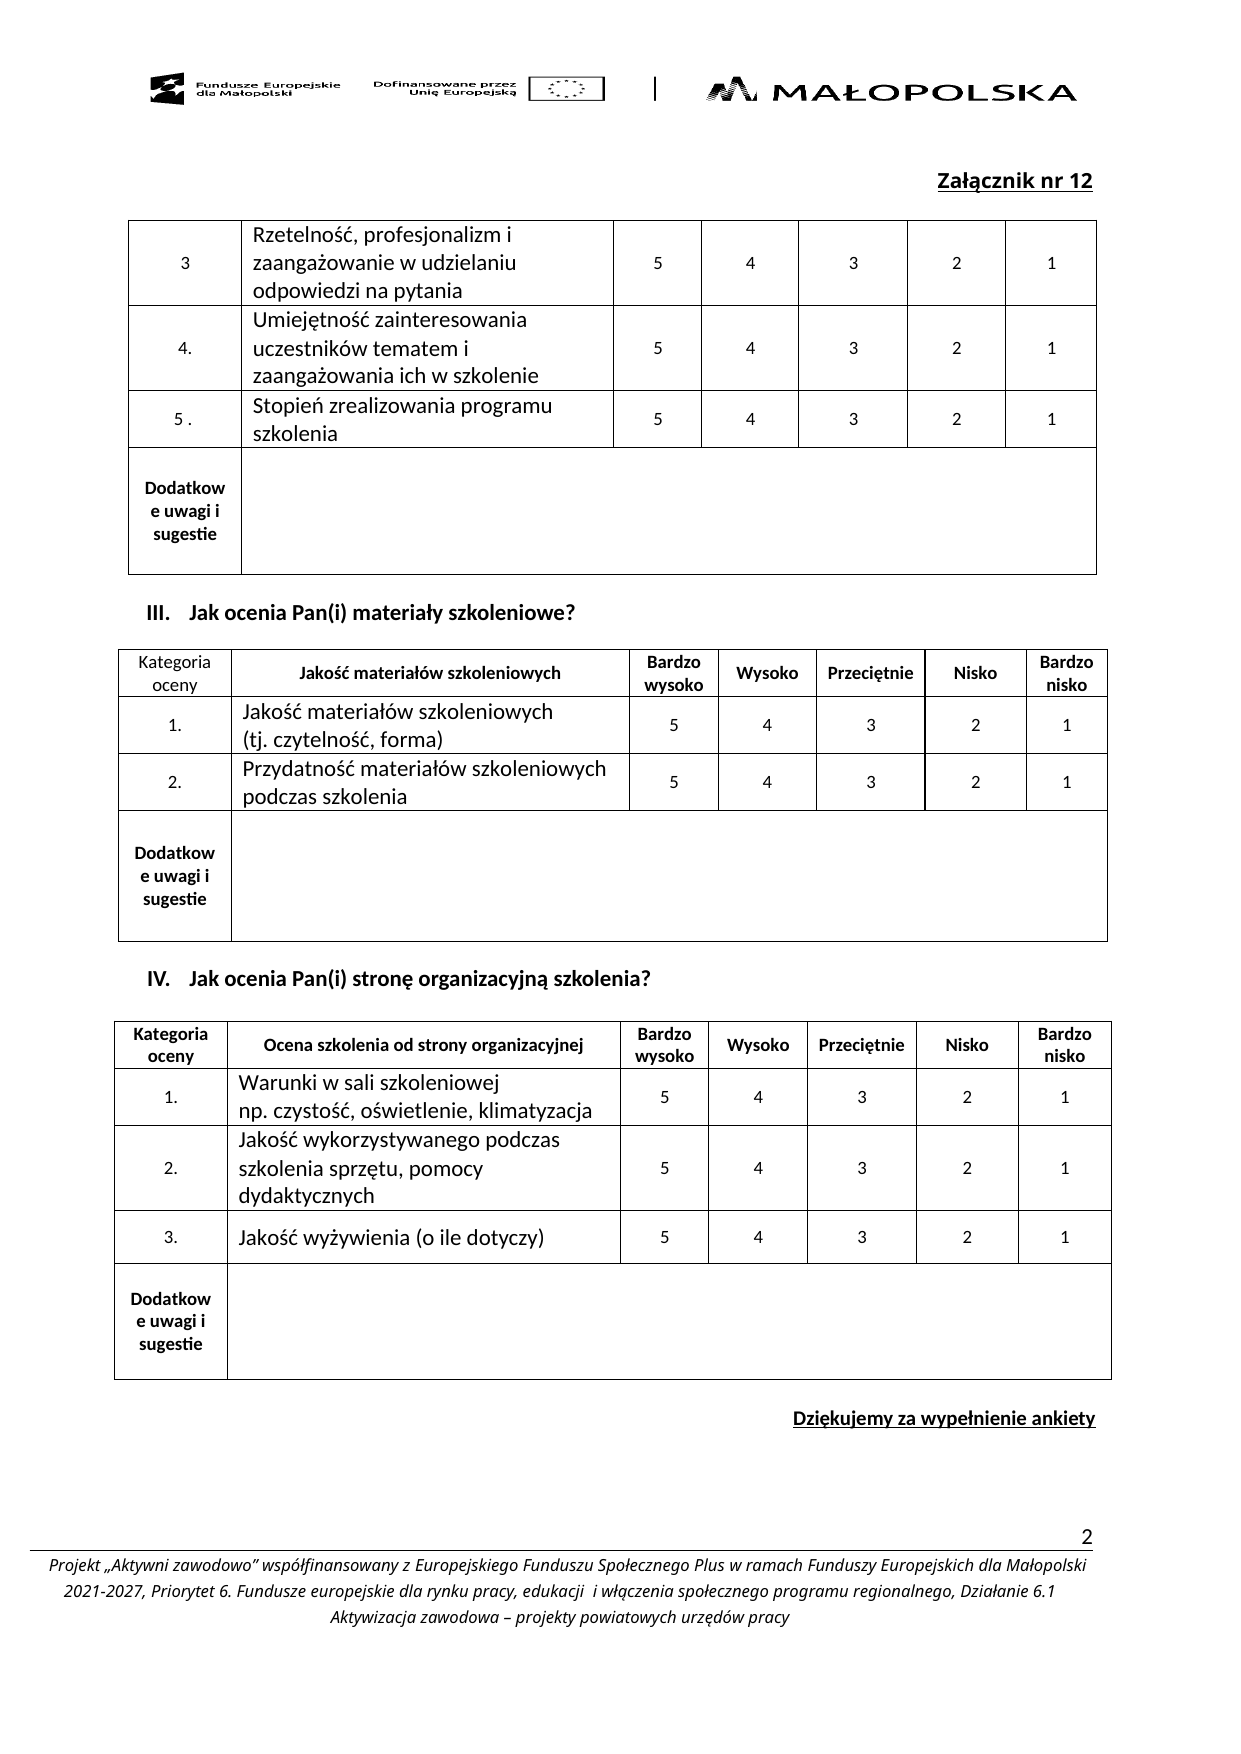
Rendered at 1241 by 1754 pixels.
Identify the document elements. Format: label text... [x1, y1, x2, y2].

table_cell 2 [917, 1126, 1018, 1210]
table_cell 2 [908, 306, 1005, 390]
table_cell Dodatkowe uwagi i sugestie [119, 811, 231, 941]
table_cell 3 [817, 697, 924, 753]
table_cell 1 [1019, 1069, 1111, 1124]
table_cell 2. [119, 754, 231, 810]
table_cell 5 [621, 1069, 708, 1124]
table_cell 3 [799, 306, 907, 390]
table_header Nisko [926, 650, 1026, 696]
table_cell 2. [115, 1126, 227, 1210]
table_cell [228, 1264, 1111, 1378]
table_cell 1 [1006, 306, 1096, 390]
table_cell 1. [119, 697, 231, 753]
text Dziękujemy za wypełnienie ankiety [133, 1405, 1096, 1430]
table_cell 4 [709, 1211, 807, 1263]
table_header Bardzo nisko [1027, 650, 1107, 696]
table_cell 4. [129, 306, 241, 390]
table_header Ocena szkolenia od strony organizacyjnej [228, 1022, 620, 1067]
table_cell 1 [1027, 754, 1107, 810]
table_cell Dodatkowe uwagi i sugestie [115, 1264, 227, 1378]
table_cell 5 [630, 697, 718, 753]
table_cell 3. [115, 1211, 227, 1263]
table_cell Stopień zrealizowania programu szkolenia [242, 391, 613, 447]
table_cell 2 [917, 1211, 1018, 1263]
table_cell 5 [614, 221, 701, 304]
table_cell 4 [709, 1126, 807, 1210]
table_header Nisko [917, 1022, 1018, 1067]
table_cell 1 [1019, 1126, 1111, 1210]
table_cell 5 [630, 754, 718, 810]
table_header Jakość materiałów szkoleniowych [232, 650, 629, 696]
table_cell 5 [614, 391, 701, 447]
table_cell 5 . [129, 391, 241, 447]
table_cell [242, 448, 1096, 574]
table_header Wysoko [719, 650, 816, 696]
table_cell Przydatność materiałów szkoleniowych podczas szkolenia [232, 754, 629, 810]
table_header Przeciętnie [817, 650, 924, 696]
table_header Przeciętnie [808, 1022, 916, 1067]
picture [133, 64, 1093, 113]
table_cell 1 [1006, 221, 1096, 304]
table_cell 3 [808, 1211, 916, 1263]
table_cell 3 [129, 221, 241, 304]
table_cell Dodatkowe uwagi i sugestie [129, 448, 241, 574]
table_cell 2 [917, 1069, 1018, 1124]
table_cell Rzetelność, profesjonalizm i zaangażowanie w udzielaniu odpowiedzi na pytania [242, 221, 613, 304]
table_header Bardzo nisko [1019, 1022, 1111, 1067]
table_cell 5 [621, 1126, 708, 1210]
table_cell 5 [621, 1211, 708, 1263]
table_cell Umiejętność zainteresowania uczestników tematem i zaangażowania ich w szkolenie [242, 306, 613, 390]
table_cell 4 [702, 221, 798, 304]
table_header Bardzo wysoko [621, 1022, 708, 1067]
table_cell 1 [1027, 697, 1107, 753]
table_cell 3 [817, 754, 924, 810]
table_header Kategoria oceny [115, 1022, 227, 1067]
table_cell 3 [799, 391, 907, 447]
table_cell 4 [702, 306, 798, 390]
table_header Wysoko [709, 1022, 807, 1067]
table_cell 4 [719, 754, 816, 810]
table_cell 3 [808, 1069, 916, 1124]
table_cell 4 [719, 697, 816, 753]
table_cell 5 [614, 306, 701, 390]
table_cell 4 [702, 391, 798, 447]
table_cell [232, 811, 1107, 941]
table_cell 2 [908, 391, 1005, 447]
table_cell 1 [1019, 1211, 1111, 1263]
table_cell 3 [808, 1126, 916, 1210]
list Jak ocenia Pan(i) stronę organizacyjną szkolenia? [170, 964, 1096, 993]
table_cell 1. [115, 1069, 227, 1124]
table_cell 2 [926, 754, 1026, 810]
table_cell 2 [926, 697, 1026, 753]
table_cell 3 [799, 221, 907, 304]
table_cell 1 [1006, 391, 1096, 447]
table_header Kategoria oceny [119, 650, 231, 696]
list Jak ocenia Pan(i) materiały szkoleniowe? [170, 598, 1096, 626]
table_cell 2 [908, 221, 1005, 304]
table_cell 4 [709, 1069, 807, 1124]
table_header Bardzo wysoko [630, 650, 718, 696]
table_cell Warunki w sali szkoleniowej np. czystość, oświetlenie, klimatyzacja [228, 1069, 620, 1124]
table_cell Jakość materiałów szkoleniowych (tj. czytelność, forma) [232, 697, 629, 753]
table_cell Jakość wyżywienia (o ile dotyczy) [228, 1211, 620, 1263]
table_cell Jakość wykorzystywanego podczas szkolenia sprzętu, pomocy dydaktycznych [228, 1126, 620, 1210]
